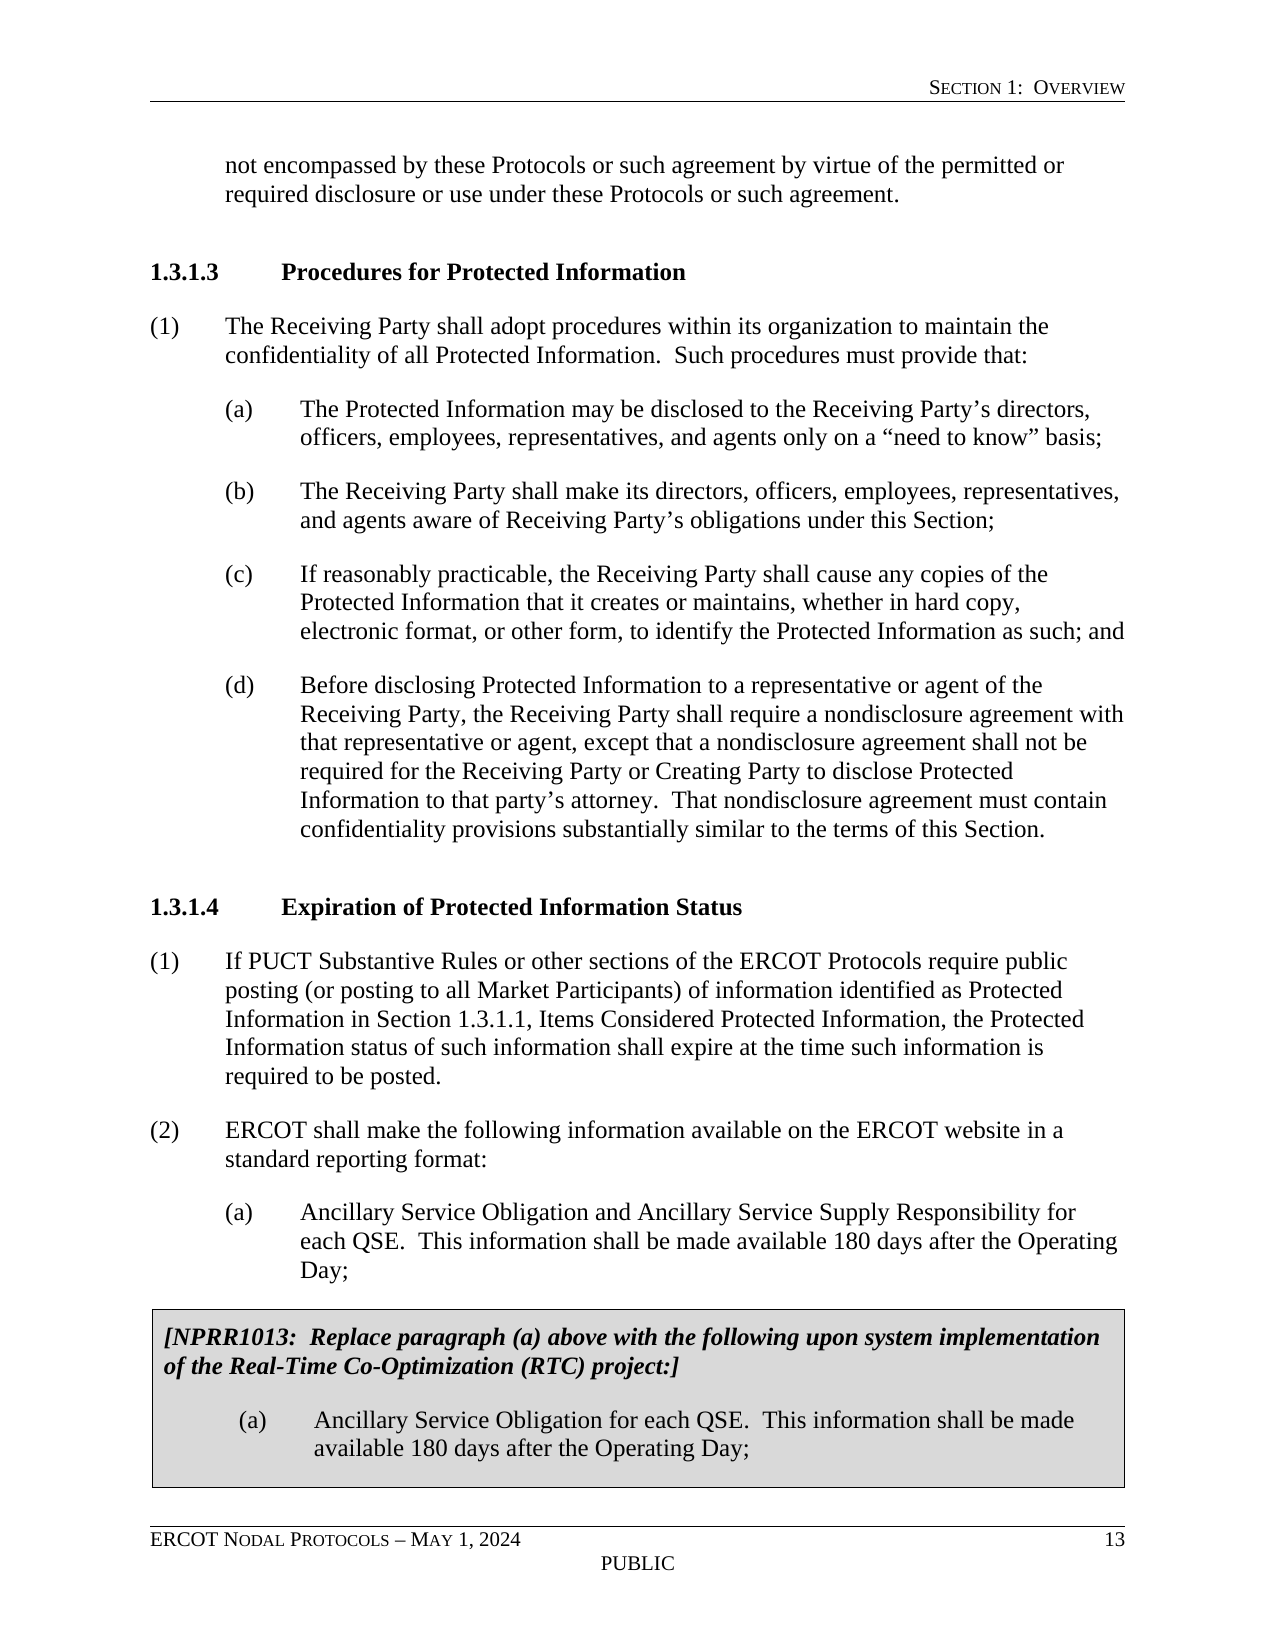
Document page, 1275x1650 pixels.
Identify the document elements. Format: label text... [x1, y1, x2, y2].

text 1.3.1.3 Procedures for Protected Information [150, 257, 1125, 286]
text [150, 150, 1125, 207]
list (c) If reasonably practicable, the Receiving Party shall cause any copies of the Protected Information that it creates or maintains, whether in hard copy, electronic format, or other form, to identify the Protected Information as such; and [225, 559, 1125, 645]
text (1) The Receiving Party shall adopt procedures within its organization to maintain the confidentiality of all Protected Information. Such procedures must provide that: [150, 311, 1125, 369]
text (2) ERCOT shall make the following information available on the ERCOT website in a standard reporting format: [150, 1115, 1125, 1172]
list (d) Before disclosing Protected Information to a representative or agent of the Receiving Party, the Receiving Party shall require a nondisclosure agreement with that representative or agent, except that a nondisclosure agreement shall not be required for the Receiving Party or Creating Party to disclose Protected Information to that party’s attorney. That nondisclosure agreement must contain confidentiality provisions substantially similar to the terms of this Section. [225, 670, 1125, 842]
text (a) Ancillary Service Obligation and Ancillary Service Supply Responsibility for each QSE. This information shall be made available 180 days after the Operating Day; [225, 1197, 1125, 1284]
table_header [NPRR1013: Replace paragraph (a) above with the following upon system implementation of the Real-Time Co-Optimization (RTC) project:] (a) Ancillary Service Obligation for each QSE. This information shall be made available 180 days after the Operating Day; [153, 1310, 1124, 1487]
text (1) If PUCT Substantive Rules or other sections of the ERCOT Protocols require public posting (or posting to all Market Participants) of information identified as Protected Information in Section 1.3.1.1, Items Considered Protected Information, the Protected Information status of such information shall expire at the time such information is required to be posted. [150, 946, 1125, 1090]
list (a) The Protected Information may be disclosed to the Receiving Party’s directors, officers, employees, representatives, and agents only on a “need to know” basis; [225, 394, 1125, 451]
text 1.3.1.4 Expiration of Protected Information Status [150, 892, 1125, 921]
list (b) The Receiving Party shall make its directors, officers, employees, representatives, and agents aware of Receiving Party’s obligations under this Section; [225, 476, 1125, 534]
